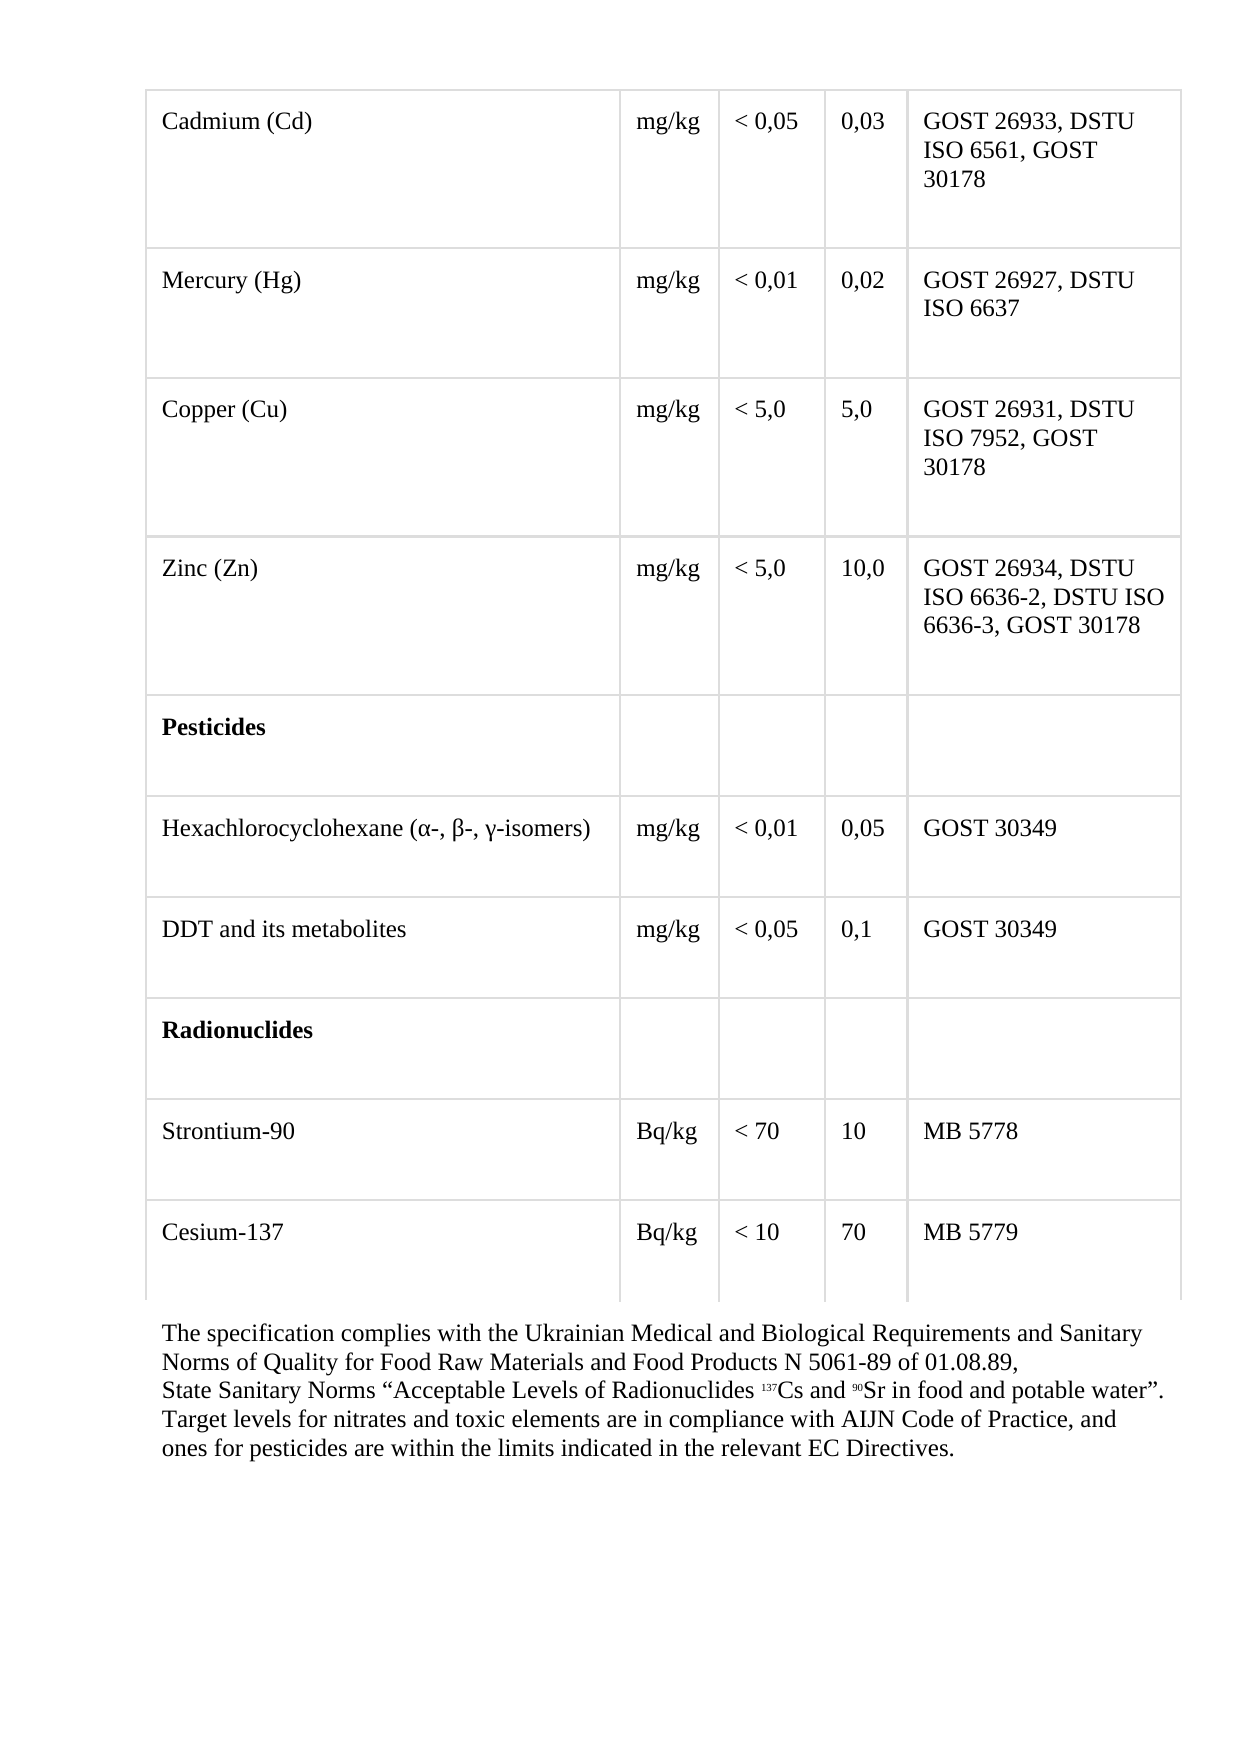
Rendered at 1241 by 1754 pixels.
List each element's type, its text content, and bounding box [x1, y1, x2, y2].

table_cell [909, 696, 1180, 795]
table_cell < 0,05 [720, 898, 824, 997]
table_cell 0,05 [826, 797, 906, 896]
table_cell mg/kg [621, 249, 718, 377]
table_cell 0,02 [826, 249, 906, 377]
table_cell < 5,0 [720, 538, 824, 694]
table_cell МВ 5778 [909, 1100, 1180, 1199]
table_cell < 10 [720, 1201, 824, 1300]
table_cell < 5,0 [720, 379, 824, 535]
table_cell The specification complies with the Ukrainian Medical and Biological Requirements and Sanitary Norms of Quality for Food Raw Materials and Food Products N 5061-89 of 01.08.89, State Sanitary Norms “Acceptable Levels of Radionuclides 137Cs and 90Sr in food and potable water”. Target levels for nitrates and toxic elements are in compliance with AIJN Code of Practice, and ones for pesticides are within the limits indicated in the relevant EC Directives. [147, 1302, 1180, 1516]
table_cell GOST 30349 [909, 898, 1180, 997]
table_cell < 0,01 [720, 249, 824, 377]
table_cell GOST 26927, DSTU ISO 6637 [909, 249, 1180, 377]
table_cell 0,1 [826, 898, 906, 997]
table_cell Cesium-137 [147, 1201, 619, 1300]
table_cell [720, 696, 824, 795]
table_cell [826, 696, 906, 795]
table_cell GOST 26933, DSTU ISO 6561, GOST 30178 [909, 91, 1180, 247]
table_cell mg/kg [621, 797, 718, 896]
table_cell 10,0 [826, 538, 906, 694]
table_cell DDT and its metabolites [147, 898, 619, 997]
table_cell < 0,05 [720, 91, 824, 247]
table_cell Pesticides [147, 696, 619, 795]
table_cell [909, 999, 1180, 1098]
table_cell mg/kg [621, 538, 718, 694]
table_cell 0,03 [826, 91, 906, 247]
table_cell < 70 [720, 1100, 824, 1199]
table_cell [621, 999, 718, 1098]
table_cell 70 [826, 1201, 906, 1300]
table_cell Strontium-90 [147, 1100, 619, 1199]
table_cell Hexachlorocyclohexane (α-, β-, γ-isomers) [147, 797, 619, 896]
table_cell Zinc (Zn) [147, 538, 619, 694]
table_cell [621, 696, 718, 795]
table_cell 10 [826, 1100, 906, 1199]
table_cell mg/kg [621, 898, 718, 997]
table_cell [720, 999, 824, 1098]
table_cell Mercury (Hg) [147, 249, 619, 377]
table_cell GOST 30349 [909, 797, 1180, 896]
table_cell < 0,01 [720, 797, 824, 896]
table_cell mg/kg [621, 379, 718, 535]
table_cell МВ 5779 [909, 1201, 1180, 1300]
table_cell Bq/kg [621, 1201, 718, 1300]
table_cell Cadmium (Cd) [147, 91, 619, 247]
table_cell mg/kg [621, 91, 718, 247]
table_cell Bq/kg [621, 1100, 718, 1199]
table_cell [826, 999, 906, 1098]
table_cell GOST 26931, DSTU ISO 7952, GOST 30178 [909, 379, 1180, 535]
table_cell Copper (Cu) [147, 379, 619, 535]
table_cell 5,0 [826, 379, 906, 535]
table_cell GOST 26934, DSTU ISO 6636-2, DSTU ISO 6636-3, GOST 30178 [909, 538, 1180, 694]
table_cell Radionuclides [147, 999, 619, 1098]
